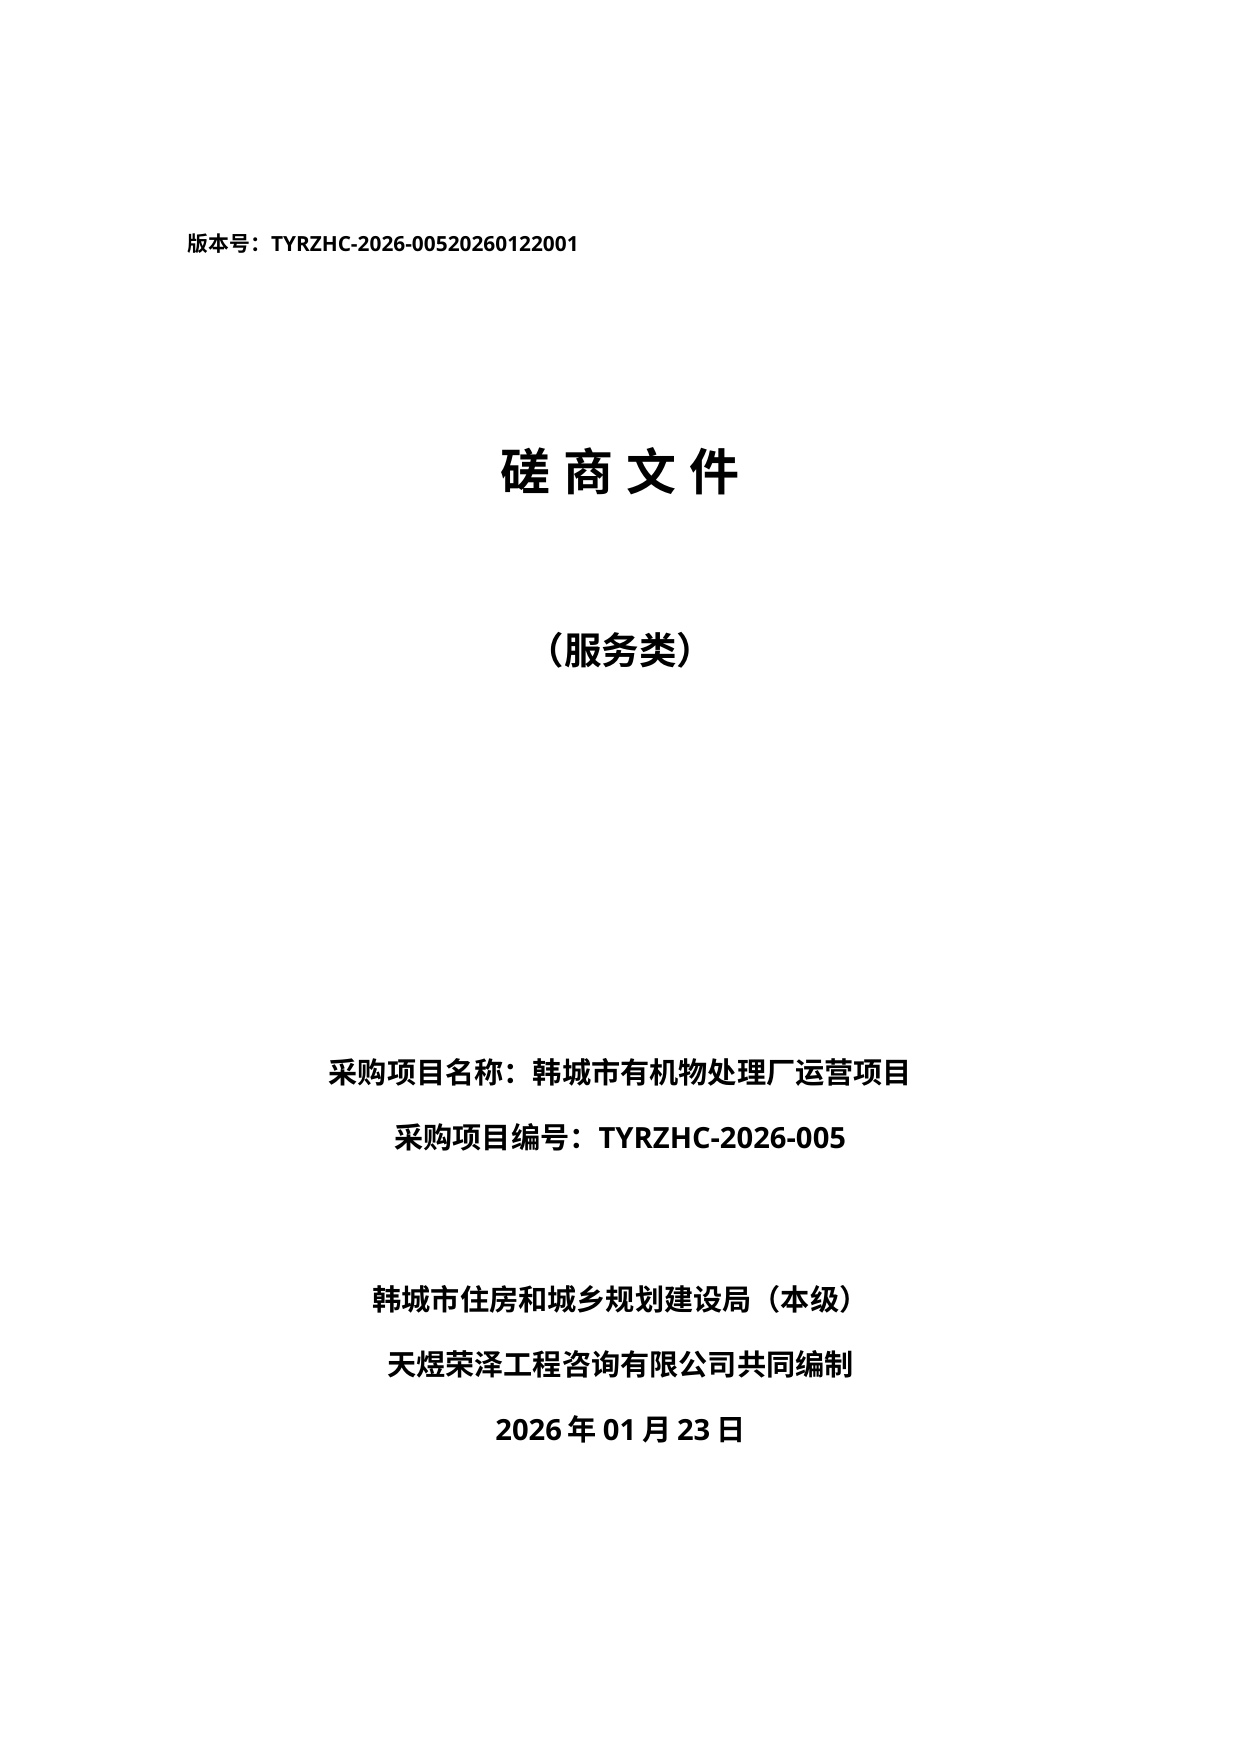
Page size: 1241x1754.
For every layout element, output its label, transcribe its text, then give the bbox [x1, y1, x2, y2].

text 采购项目编号：TYRZHC-2026-005 [187, 1104, 1053, 1267]
text 采购项目名称：韩城市有机物处理厂运营项目 [187, 1039, 1053, 1104]
text 版本号：TYRZHC-2026-00520260122001 [187, 227, 1053, 422]
text 天煜荣泽工程咨询有限公司共同编制 [187, 1332, 1053, 1397]
text （服务类） [187, 617, 1053, 1039]
text 磋 商 文 件 [187, 422, 1053, 617]
text 韩城市住房和城乡规划建设局（本级） [187, 1267, 1053, 1332]
text 2026年01月23日 [187, 1397, 1053, 1462]
